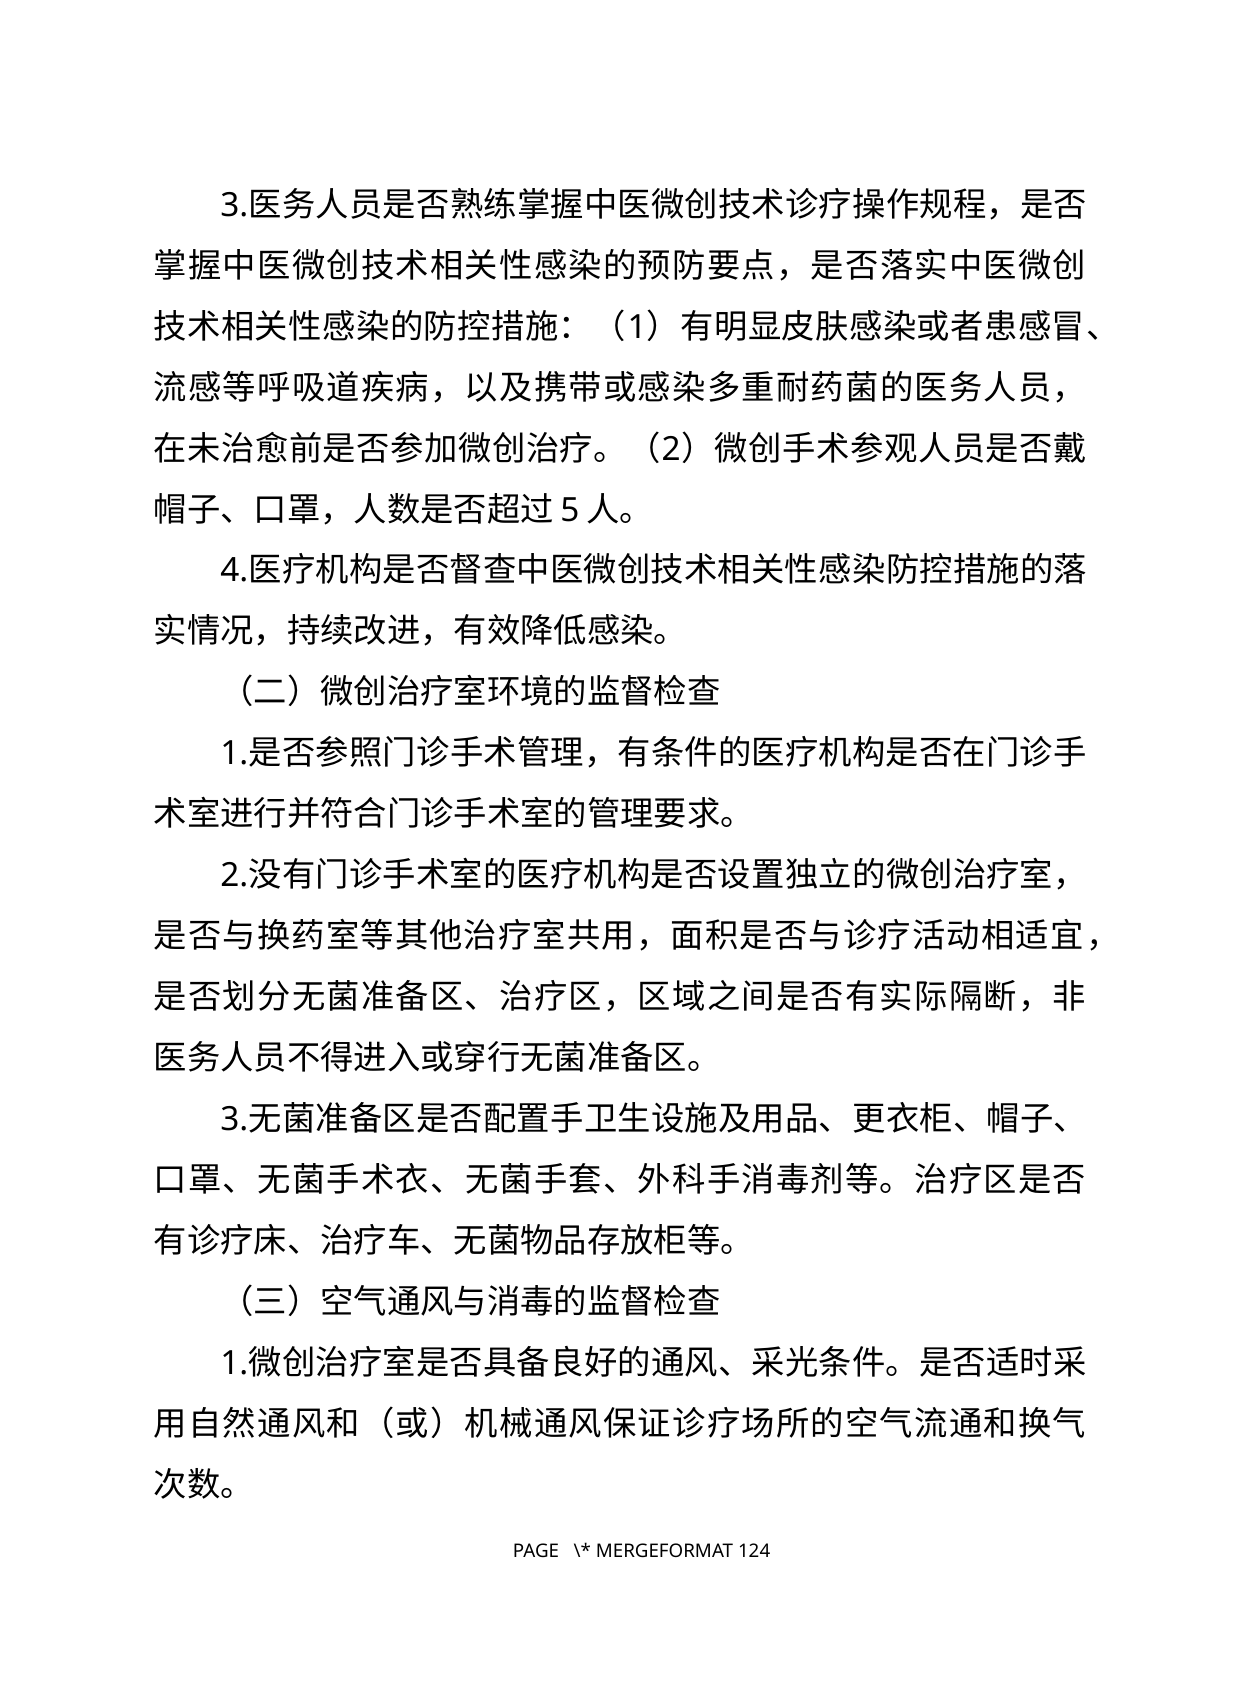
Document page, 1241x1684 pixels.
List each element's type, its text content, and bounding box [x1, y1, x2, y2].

text （二）微创治疗室环境的监督检查 [153, 659, 1087, 720]
text 3.无菌准备区是否配置手卫生设施及用品、更衣柜、帽子、口罩、无菌手术衣、无菌手套、外科手消毒剂等。治疗区是否有诊疗床、治疗车、无菌物品存放柜等。 [153, 1085, 1087, 1268]
text （三）空气通风与消毒的监督检查 [153, 1268, 1087, 1329]
text 1.是否参照门诊手术管理，有条件的医疗机构是否在门诊手术室进行并符合门诊手术室的管理要求。 [153, 720, 1087, 842]
text 3.医务人员是否熟练掌握中医微创技术诊疗操作规程，是否掌握中医微创技术相关性感染的预防要点，是否落实中医微创技术相关性感染的防控措施：（1）有明显皮肤感染或者患感冒、流感等呼吸道疾病，以及携带或感染多重耐药菌的医务人员，在未治愈前是否参加微创治疗。（2）微创手术参观人员是否戴帽子、口罩，人数是否超过5人。 [153, 171, 1087, 537]
text 4.医疗机构是否督查中医微创技术相关性感染防控措施的落实情况，持续改进，有效降低感染。 [153, 537, 1087, 659]
text 2.没有门诊手术室的医疗机构是否设置独立的微创治疗室，是否与换药室等其他治疗室共用，面积是否与诊疗活动相适宜，是否划分无菌准备区、治疗区，区域之间是否有实际隔断，非医务人员不得进入或穿行无菌准备区。 [153, 842, 1087, 1085]
text 1.微创治疗室是否具备良好的通风、采光条件。是否适时采用自然通风和（或）机械通风保证诊疗场所的空气流通和换气次数。 [153, 1329, 1087, 1512]
